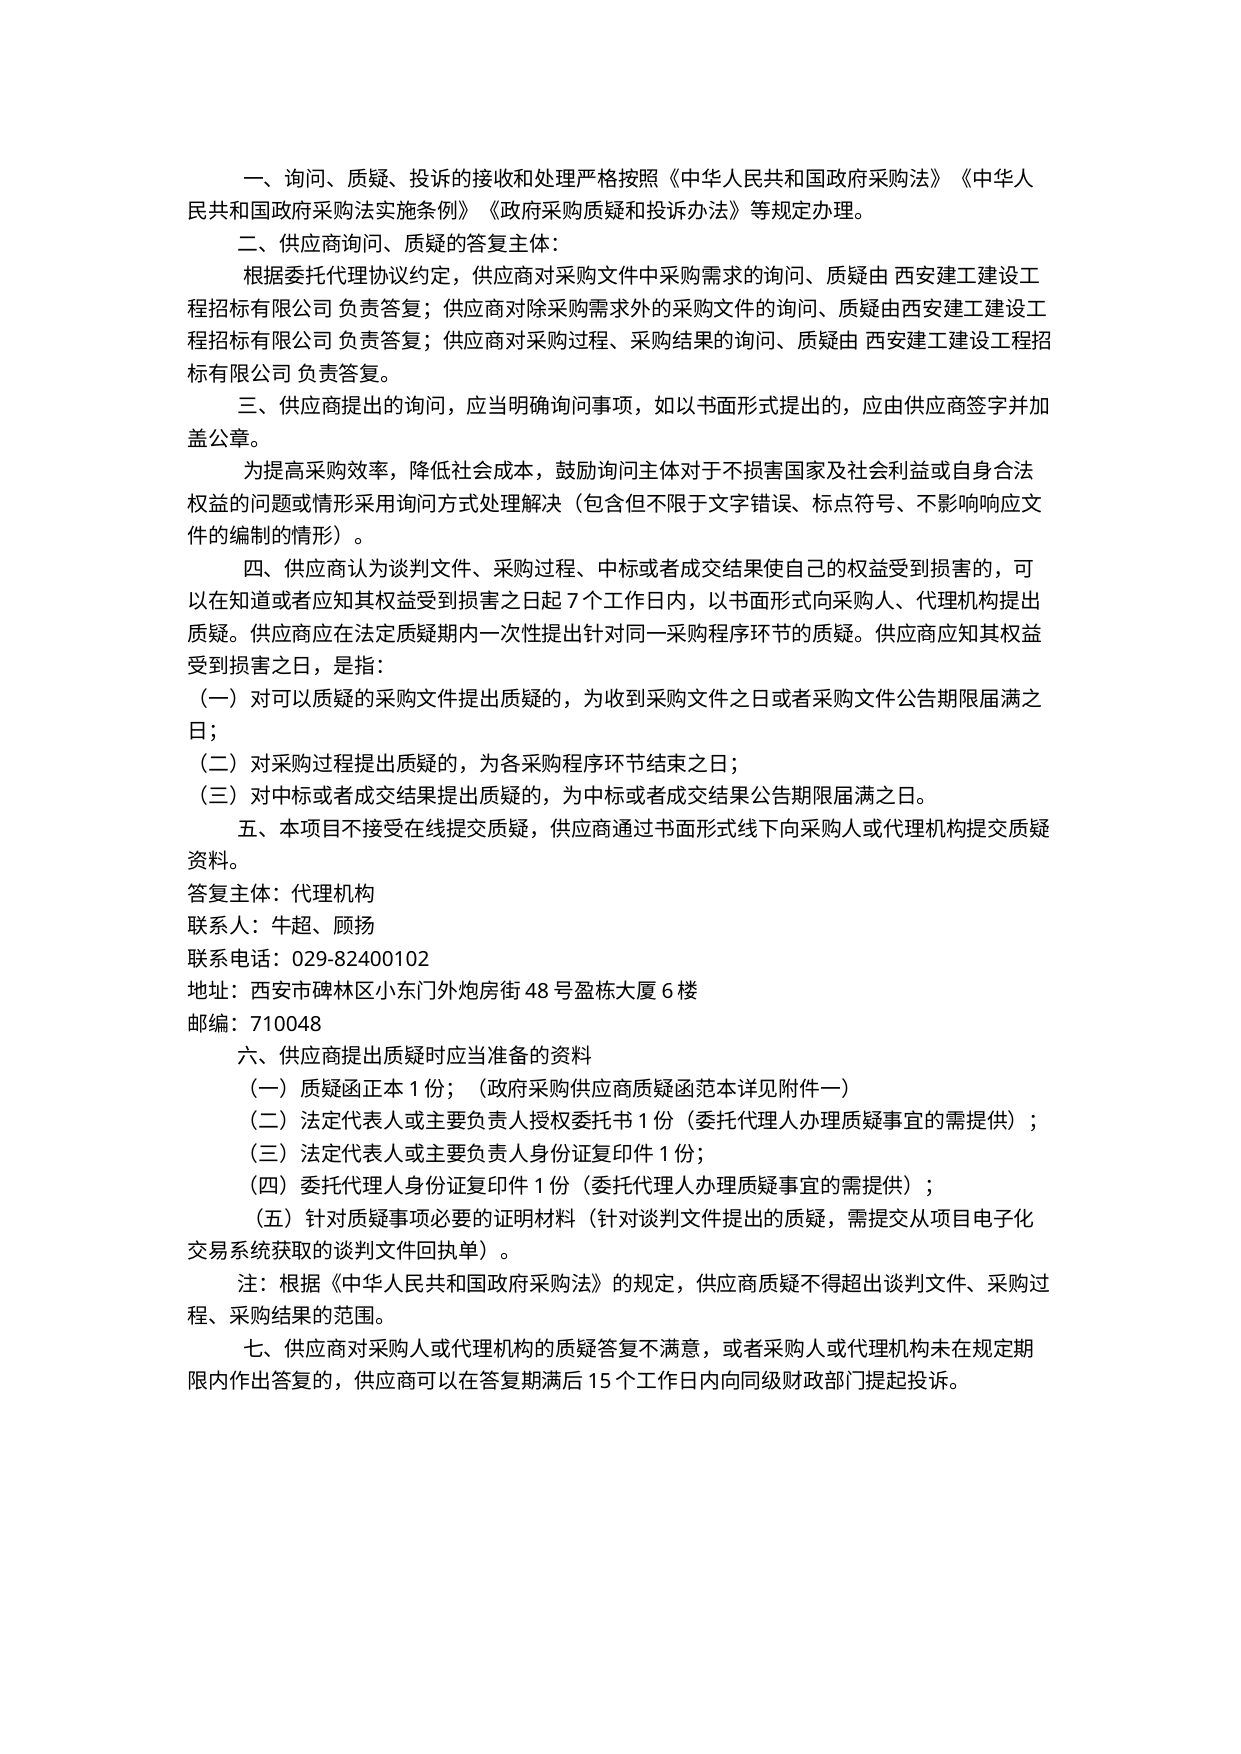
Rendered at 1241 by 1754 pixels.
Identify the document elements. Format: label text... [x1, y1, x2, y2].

text 邮编：710048 [187, 1007, 1053, 1039]
text 为提高采购效率，降低社会成本，鼓励询问主体对于不损害国家及社会利益或自身合法权益的问题或情形采用询问方式处理解决（包含但不限于文字错误、标点符号、不影响响应文件的编制的情形）。 [187, 454, 1053, 552]
text （五）针对质疑事项必要的证明材料（针对谈判文件提出的质疑，需提交从项目电子化交易系统获取的谈判文件回执单）。 [187, 1202, 1053, 1267]
text 联系电话：029-82400102 [187, 942, 1053, 974]
text 七、供应商对采购人或代理机构的质疑答复不满意，或者采购人或代理机构未在规定期限内作出答复的，供应商可以在答复期满后15个工作日内向同级财政部门提起投诉。 [187, 1332, 1053, 1397]
text 二、供应商询问、质疑的答复主体： [187, 227, 1053, 259]
text （一）对可以质疑的采购文件提出质疑的，为收到采购文件之日或者采购文件公告期限届满之日； [187, 682, 1053, 747]
text 答复主体：代理机构 [187, 877, 1053, 909]
text 六、供应商提出质疑时应当准备的资料 [187, 1039, 1053, 1072]
text 根据委托代理协议约定，供应商对采购文件中采购需求的询问、质疑由 西安建工建设工程招标有限公司 负责答复；供应商对除采购需求外的采购文件的询问、质疑由西安建工建设工程招标有限公司 负责答复；供应商对采购过程、采购结果的询问、质疑由 西安建工建设工程招标有限公司 负责答复。 [187, 259, 1053, 389]
text （三）对中标或者成交结果提出质疑的，为中标或者成交结果公告期限届满之日。 [187, 779, 1053, 812]
text 五、本项目不接受在线提交质疑，供应商通过书面形式线下向采购人或代理机构提交质疑资料。 [187, 812, 1053, 877]
text （三）法定代表人或主要负责人身份证复印件1份； [187, 1137, 1053, 1169]
text 四、供应商认为谈判文件、采购过程、中标或者成交结果使自己的权益受到损害的，可以在知道或者应知其权益受到损害之日起7个工作日内，以书面形式向采购人、代理机构提出质疑。供应商应在法定质疑期内一次性提出针对同一采购程序环节的质疑。供应商应知其权益受到损害之日，是指： [187, 552, 1053, 682]
text （一）质疑函正本1份；（政府采购供应商质疑函范本详见附件一） [187, 1072, 1053, 1104]
text （二）法定代表人或主要负责人授权委托书1份（委托代理人办理质疑事宜的需提供）； [187, 1104, 1053, 1137]
text 一、询问、质疑、投诉的接收和处理严格按照《中华人民共和国政府采购法》《中华人民共和国政府采购法实施条例》《政府采购质疑和投诉办法》等规定办理。 [187, 162, 1053, 227]
text （二）对采购过程提出质疑的，为各采购程序环节结束之日； [187, 747, 1053, 779]
text 联系人：牛超、顾扬 [187, 909, 1053, 942]
text 注：根据《中华人民共和国政府采购法》的规定，供应商质疑不得超出谈判文件、采购过程、采购结果的范围。 [187, 1267, 1053, 1332]
text 三、供应商提出的询问，应当明确询问事项，如以书面形式提出的，应由供应商签字并加盖公章。 [187, 389, 1053, 454]
text 地址：西安市碑林区小东门外炮房街48号盈栋大厦6楼 [187, 974, 1053, 1007]
text （四）委托代理人身份证复印件1份（委托代理人办理质疑事宜的需提供）； [187, 1169, 1053, 1202]
